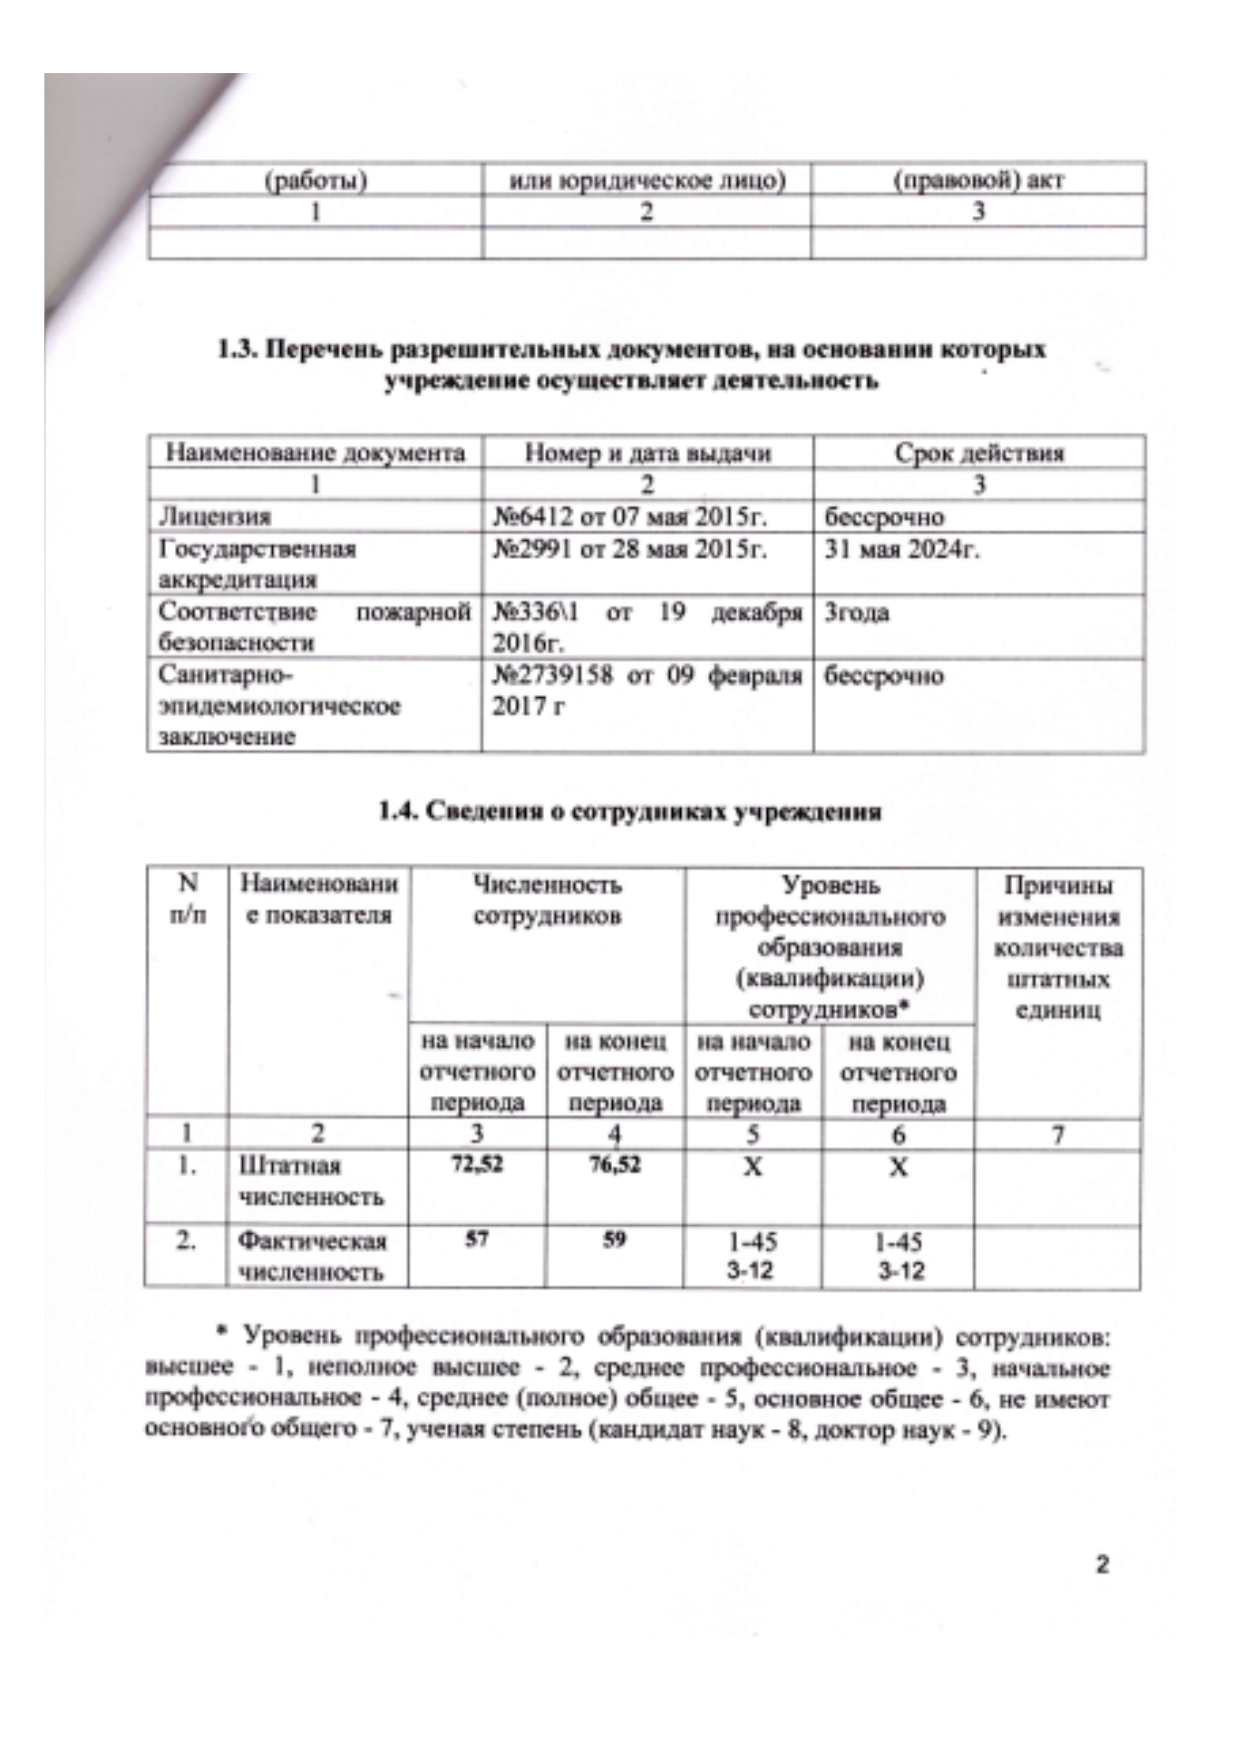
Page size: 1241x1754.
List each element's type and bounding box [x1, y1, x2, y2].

picture [44, 73, 1178, 1636]
